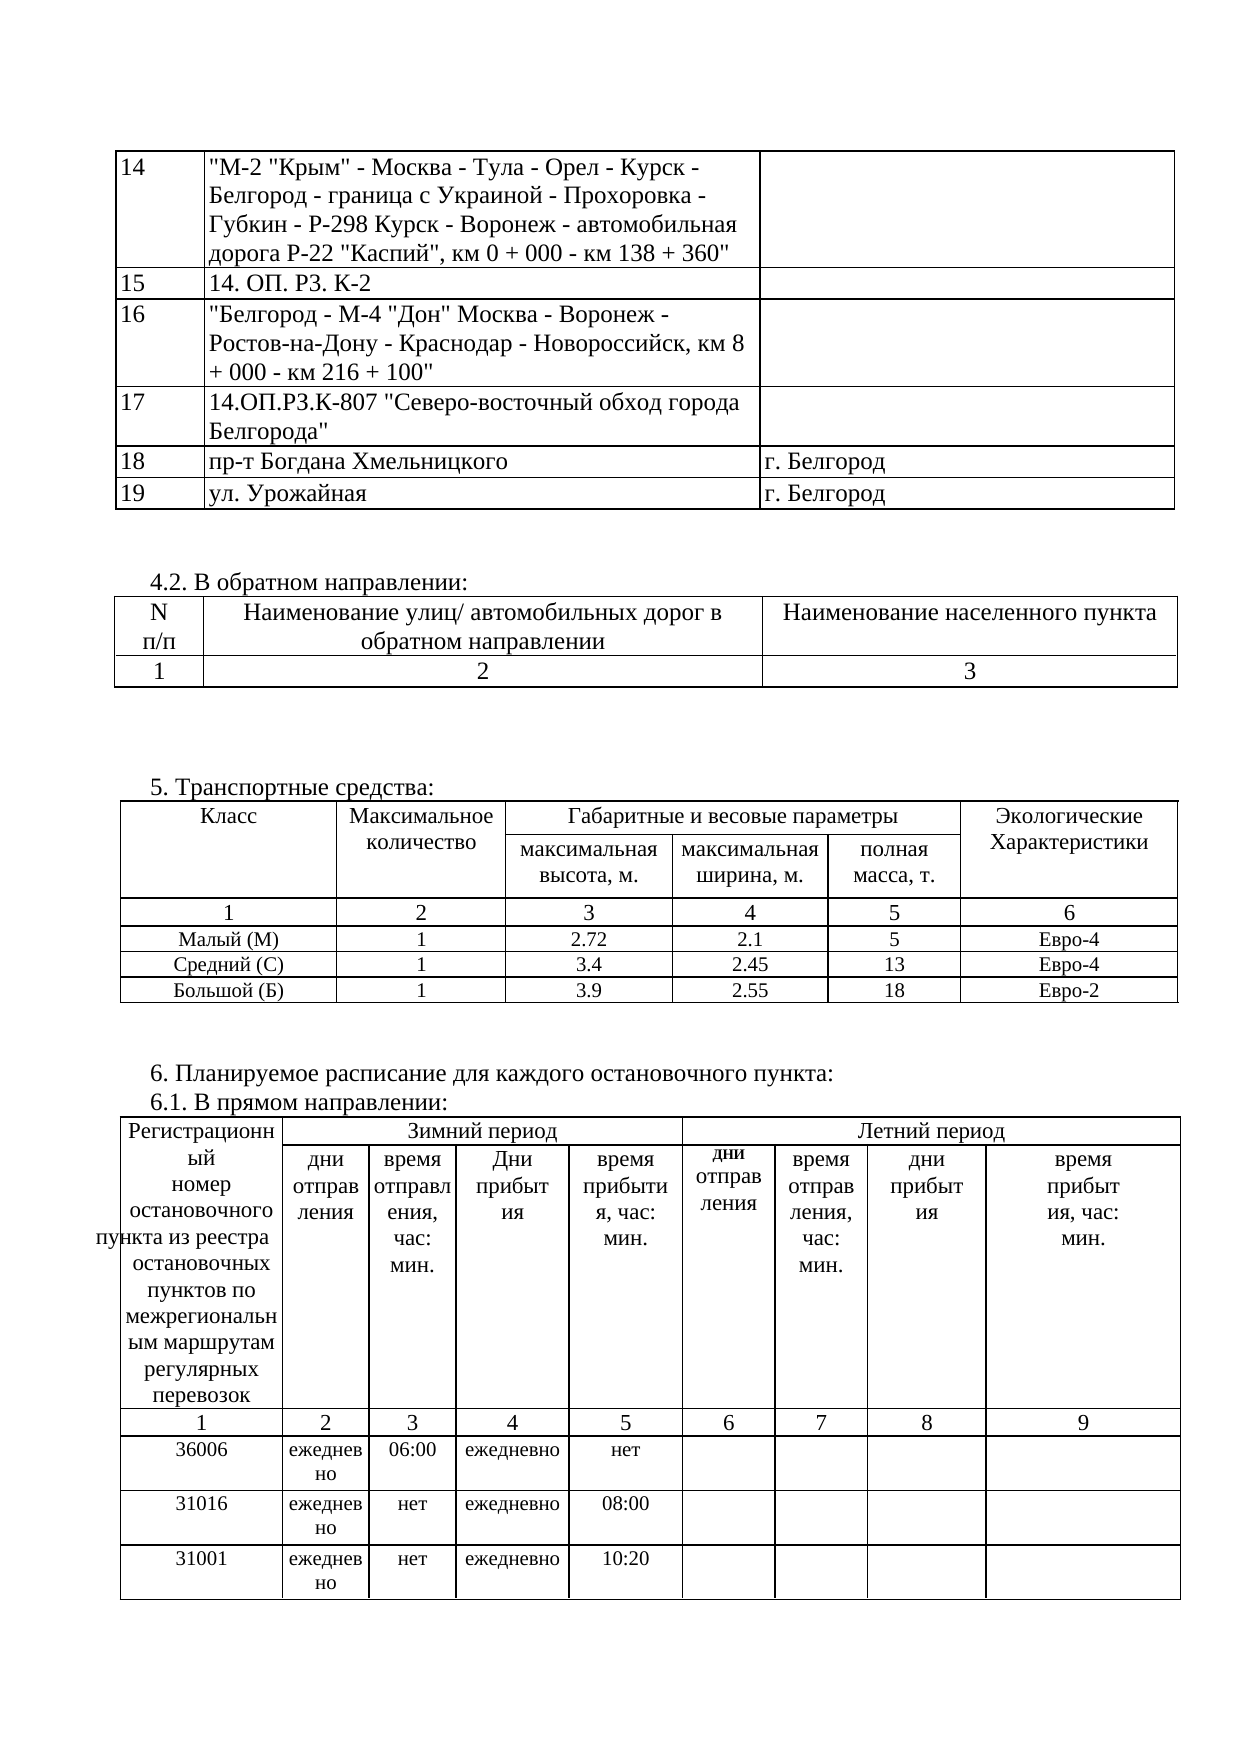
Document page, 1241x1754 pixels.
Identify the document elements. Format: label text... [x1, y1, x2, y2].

table_header Зимний период [283, 1118, 682, 1144]
table_cell нет [370, 1546, 455, 1598]
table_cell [205, 152, 759, 267]
table_cell г. Белгород [761, 447, 1174, 476]
table_cell 08:00 [570, 1491, 682, 1544]
table_cell 3 [370, 1409, 455, 1435]
table_cell 4 [673, 899, 827, 925]
table_cell 9 [987, 1409, 1180, 1435]
table_cell максимальная ширина, м. [673, 835, 827, 897]
table_header Габаритные и весовые параметры [506, 802, 960, 834]
table_cell 6 [961, 899, 1177, 925]
table_cell 14. ОП. Р3. К-2 [205, 268, 759, 298]
table_header Наименование населенного пункта [763, 597, 1177, 655]
table_cell время прибыт ия, час: мин. [987, 1146, 1180, 1407]
table_cell 16 [117, 300, 204, 386]
table_cell 19 [117, 478, 204, 508]
table_cell 7 [776, 1409, 867, 1435]
table_cell 1 [121, 1409, 282, 1435]
table_cell Евро-4 [961, 952, 1177, 976]
table_cell 13 [829, 952, 960, 976]
table_cell ежедневно [457, 1491, 568, 1544]
table_cell [761, 387, 1174, 445]
table_cell 18 [117, 447, 204, 476]
table_cell максимальная высота, м. [506, 835, 672, 897]
table_cell 1 [121, 899, 336, 925]
table_cell Дни прибыт ия [457, 1146, 568, 1407]
table_cell 2 [337, 899, 505, 925]
table_cell 1 [337, 978, 505, 1002]
table_cell [683, 1437, 774, 1490]
table_cell ул. Урожайная [205, 478, 759, 508]
table_cell Малый (М) [121, 927, 336, 951]
table_cell 17 [117, 387, 204, 445]
table_cell 6 [683, 1409, 774, 1435]
table_cell [987, 1546, 1180, 1598]
table_cell г. Белгород [761, 478, 1174, 508]
table_cell 5 [829, 899, 960, 925]
table_cell время отправл ения, час: мин. [370, 1146, 455, 1407]
table_cell 3 [506, 899, 672, 925]
table_cell ежедневно [283, 1491, 368, 1544]
table_cell 18 [829, 978, 960, 1002]
table_cell полная масса, т. [829, 835, 960, 897]
table_cell ежедневно [283, 1546, 368, 1598]
table_cell [868, 1546, 985, 1598]
table_header Летний период [683, 1118, 1180, 1144]
table_cell 2.72 [506, 927, 672, 951]
table_cell 36006 [121, 1437, 282, 1490]
table_header N п/п [115, 597, 203, 655]
table_cell [987, 1491, 1180, 1544]
text 5. Транспортные средства: [150, 772, 1090, 800]
table_cell 31016 [121, 1491, 282, 1544]
table_cell "Белгород - М-4 "Дон" Москва - Воронеж - Ростов-на-Дону - Краснодар - Новороссийск, км 8 + 000 - км 216 + 100" [205, 300, 759, 386]
table_cell 10:20 [570, 1546, 682, 1598]
table_cell [761, 300, 1174, 386]
table_cell 3.9 [506, 978, 672, 1002]
text 4.2. В обратном направлении: [150, 567, 1090, 596]
table_cell время прибыти я, час: мин. [570, 1146, 682, 1407]
table_cell 3 [763, 655, 1177, 686]
table_cell нет [570, 1437, 682, 1490]
table_cell 2.1 [673, 927, 827, 951]
table_cell 1 [337, 927, 505, 951]
table_cell [776, 1491, 867, 1544]
table_cell дни отправ ления [283, 1146, 368, 1407]
table_cell ежедневно [457, 1546, 568, 1598]
table_cell 1 [115, 656, 203, 686]
table_cell пр-т Богдана Хмельницкого [205, 447, 759, 476]
table_cell Евро-4 [961, 927, 1177, 951]
table_cell ежедневно [283, 1437, 368, 1490]
table_cell ДНИ отправ ления [683, 1146, 774, 1407]
table_cell 1 [337, 952, 505, 976]
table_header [121, 1118, 282, 1407]
table_cell дни прибыт ия [868, 1146, 985, 1407]
table_cell 06:00 [370, 1437, 455, 1490]
table_cell [868, 1491, 985, 1544]
table_cell 8 [868, 1409, 985, 1435]
table_cell Евро-2 [961, 978, 1177, 1002]
table_header Класс [121, 802, 336, 897]
table_cell 3.4 [506, 952, 672, 976]
table_cell [868, 1437, 985, 1490]
table_cell [776, 1437, 867, 1490]
table_cell время отправ ления, час: мин. [776, 1146, 867, 1407]
table_header Максимальное количество [337, 802, 505, 897]
text 6.1. В прямом направлении: [150, 1087, 1090, 1116]
table_cell 31001 [121, 1546, 282, 1598]
table_cell Большой (Б) [121, 978, 336, 1002]
table_cell 2 [283, 1409, 368, 1435]
table_cell 14 [117, 152, 204, 267]
table_cell 2.45 [673, 952, 827, 976]
table_cell 2.55 [673, 978, 827, 1002]
table_header Наименование улиц/ автомобильных дорог в обратном направлении [204, 597, 762, 655]
table_cell Средний (С) [121, 952, 336, 976]
table_cell [761, 268, 1174, 298]
table_cell 5 [570, 1409, 682, 1435]
table_cell 2 [204, 656, 762, 686]
table_cell ежедневно [457, 1437, 568, 1490]
table_cell 15 [117, 268, 204, 298]
table_cell [776, 1546, 867, 1598]
table_cell нет [370, 1491, 455, 1544]
table_cell 4 [457, 1409, 568, 1435]
text 6. Планируемое расписание для каждого остановочного пункта: [150, 1058, 1090, 1087]
table_cell 5 [829, 927, 960, 951]
table_header Экологические Характеристики [961, 802, 1177, 897]
table_cell [761, 152, 1174, 267]
table_cell 14.ОП.РЗ.К-807 "Северо-восточный обход города Белгорода" [205, 387, 759, 445]
table_cell [683, 1491, 774, 1544]
table_cell [987, 1437, 1180, 1490]
table_cell [683, 1546, 774, 1598]
